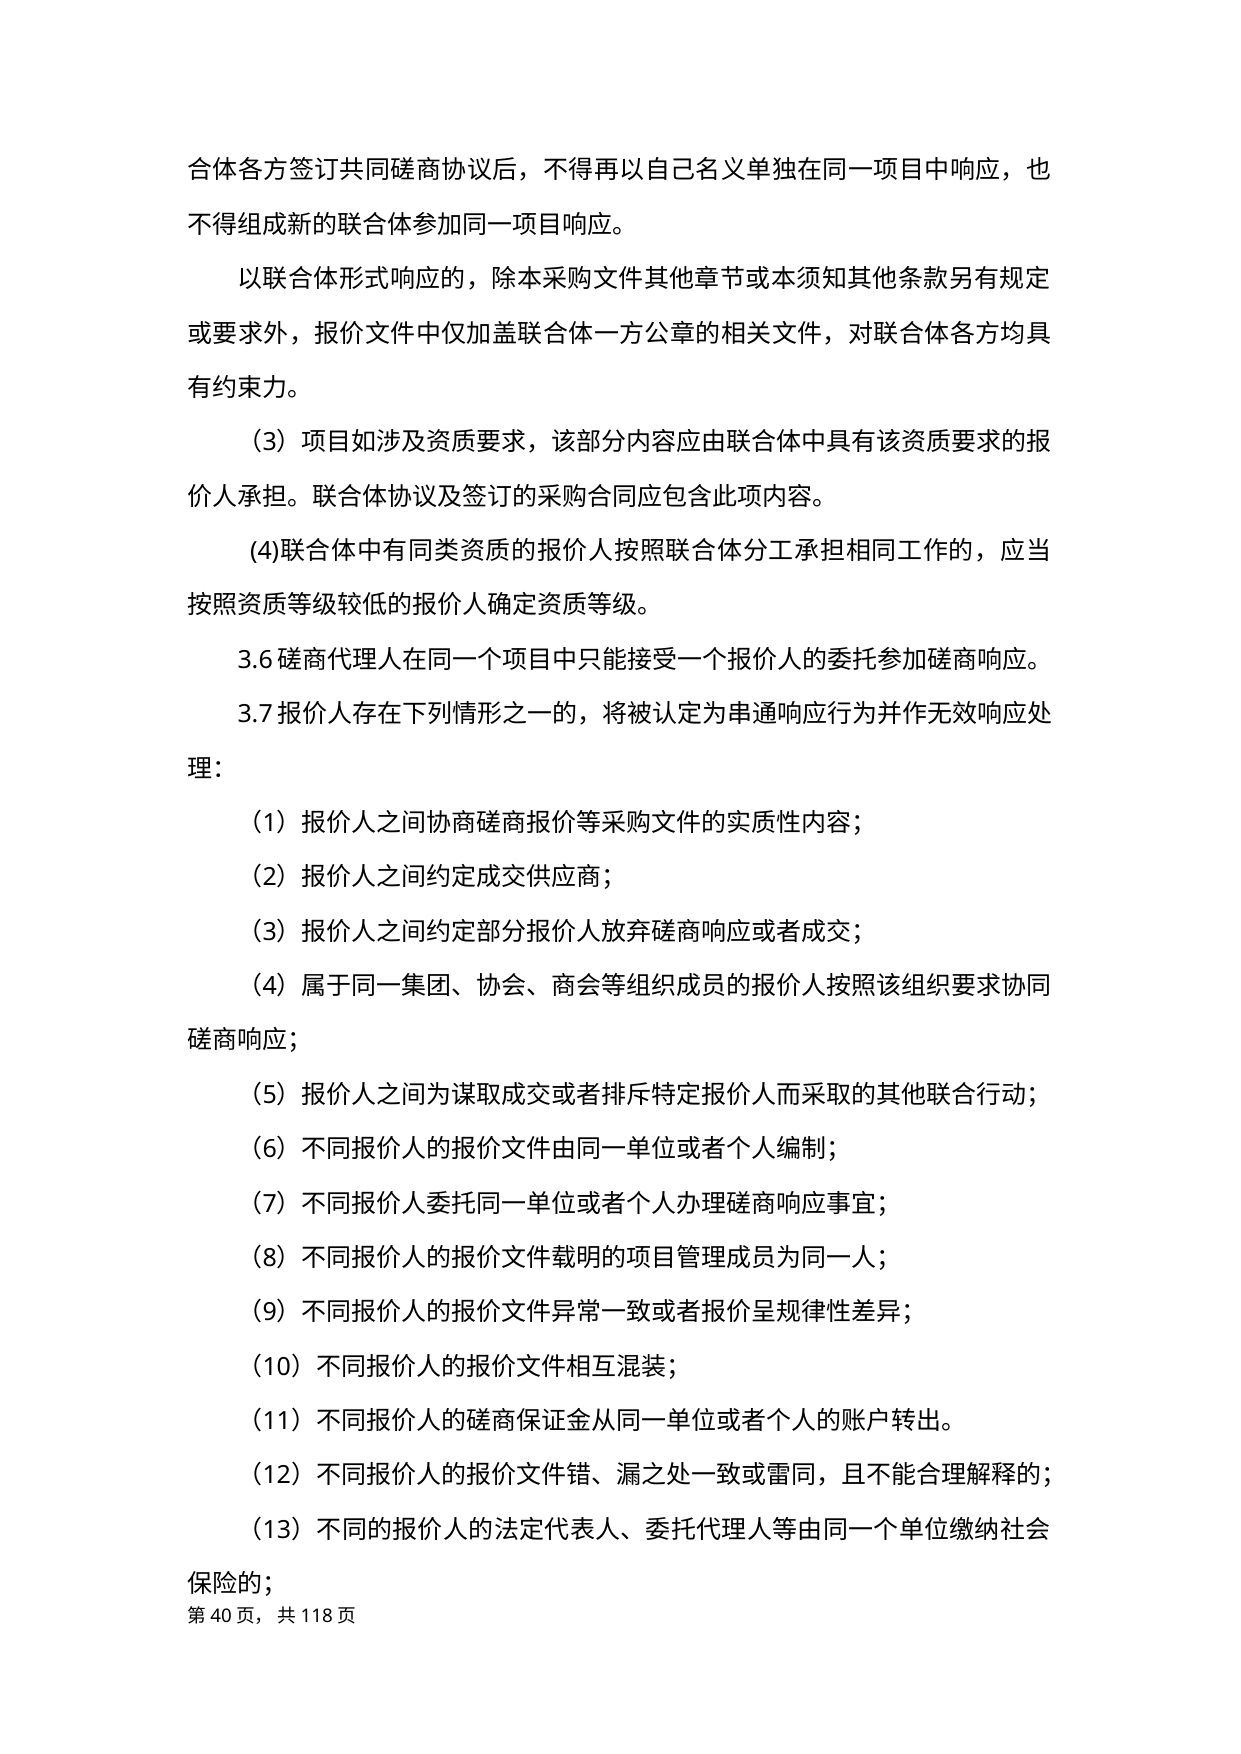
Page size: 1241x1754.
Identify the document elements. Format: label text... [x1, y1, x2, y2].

text （4）属于同一集团、协会、商会等组织成员的报价人按照该组织要求协同磋商响应； [187, 966, 1053, 1056]
text 以联合体形式响应的，除本采购文件其他章节或本须知其他条款另有规定或要求外，报价文件中仅加盖联合体一方公章的相关文件，对联合体各方均具有约束力。 [187, 259, 1053, 404]
text （7）不同报价人委托同一单位或者个人办理磋商响应事宜； [187, 1183, 1053, 1219]
text （2）报价人之间约定成交供应商； [187, 857, 1053, 893]
text （5）报价人之间为谋取成交或者排斥特定报价人而采取的其他联合行动； [187, 1074, 1053, 1111]
text （10）不同报价人的报价文件相互混装； [187, 1346, 1053, 1382]
text （3）项目如涉及资质要求，该部分内容应由联合体中具有该资质要求的报价人承担。联合体协议及签订的采购合同应包含此项内容。 [187, 422, 1053, 512]
text （6）不同报价人的报价文件由同一单位或者个人编制； [187, 1129, 1053, 1165]
text （1）报价人之间协商磋商报价等采购文件的实质性内容； [187, 802, 1053, 839]
text （13）不同的报价人的法定代表人、委托代理人等由同一个单位缴纳社会保险的； [187, 1509, 1053, 1600]
text （9）不同报价人的报价文件异常一致或者报价呈规律性差异； [187, 1292, 1053, 1328]
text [187, 150, 1053, 241]
text （8）不同报价人的报价文件载明的项目管理成员为同一人； [187, 1237, 1053, 1274]
text (4)联合体中有同类资质的报价人按照联合体分工承担相同工作的，应当按照资质等级较低的报价人确定资质等级。 [187, 531, 1053, 621]
text （12）不同报价人的报价文件错、漏之处一致或雷同，且不能合理解释的； [187, 1455, 1053, 1491]
text （3）报价人之间约定部分报价人放弃磋商响应或者成交； [187, 911, 1053, 947]
text 3.7报价人存在下列情形之一的，将被认定为串通响应行为并作无效响应处理： [187, 694, 1053, 784]
text （11）不同报价人的磋商保证金从同一单位或者个人的账户转出。 [187, 1401, 1053, 1437]
text 3.6磋商代理人在同一个项目中只能接受一个报价人的委托参加磋商响应。 [187, 639, 1053, 676]
